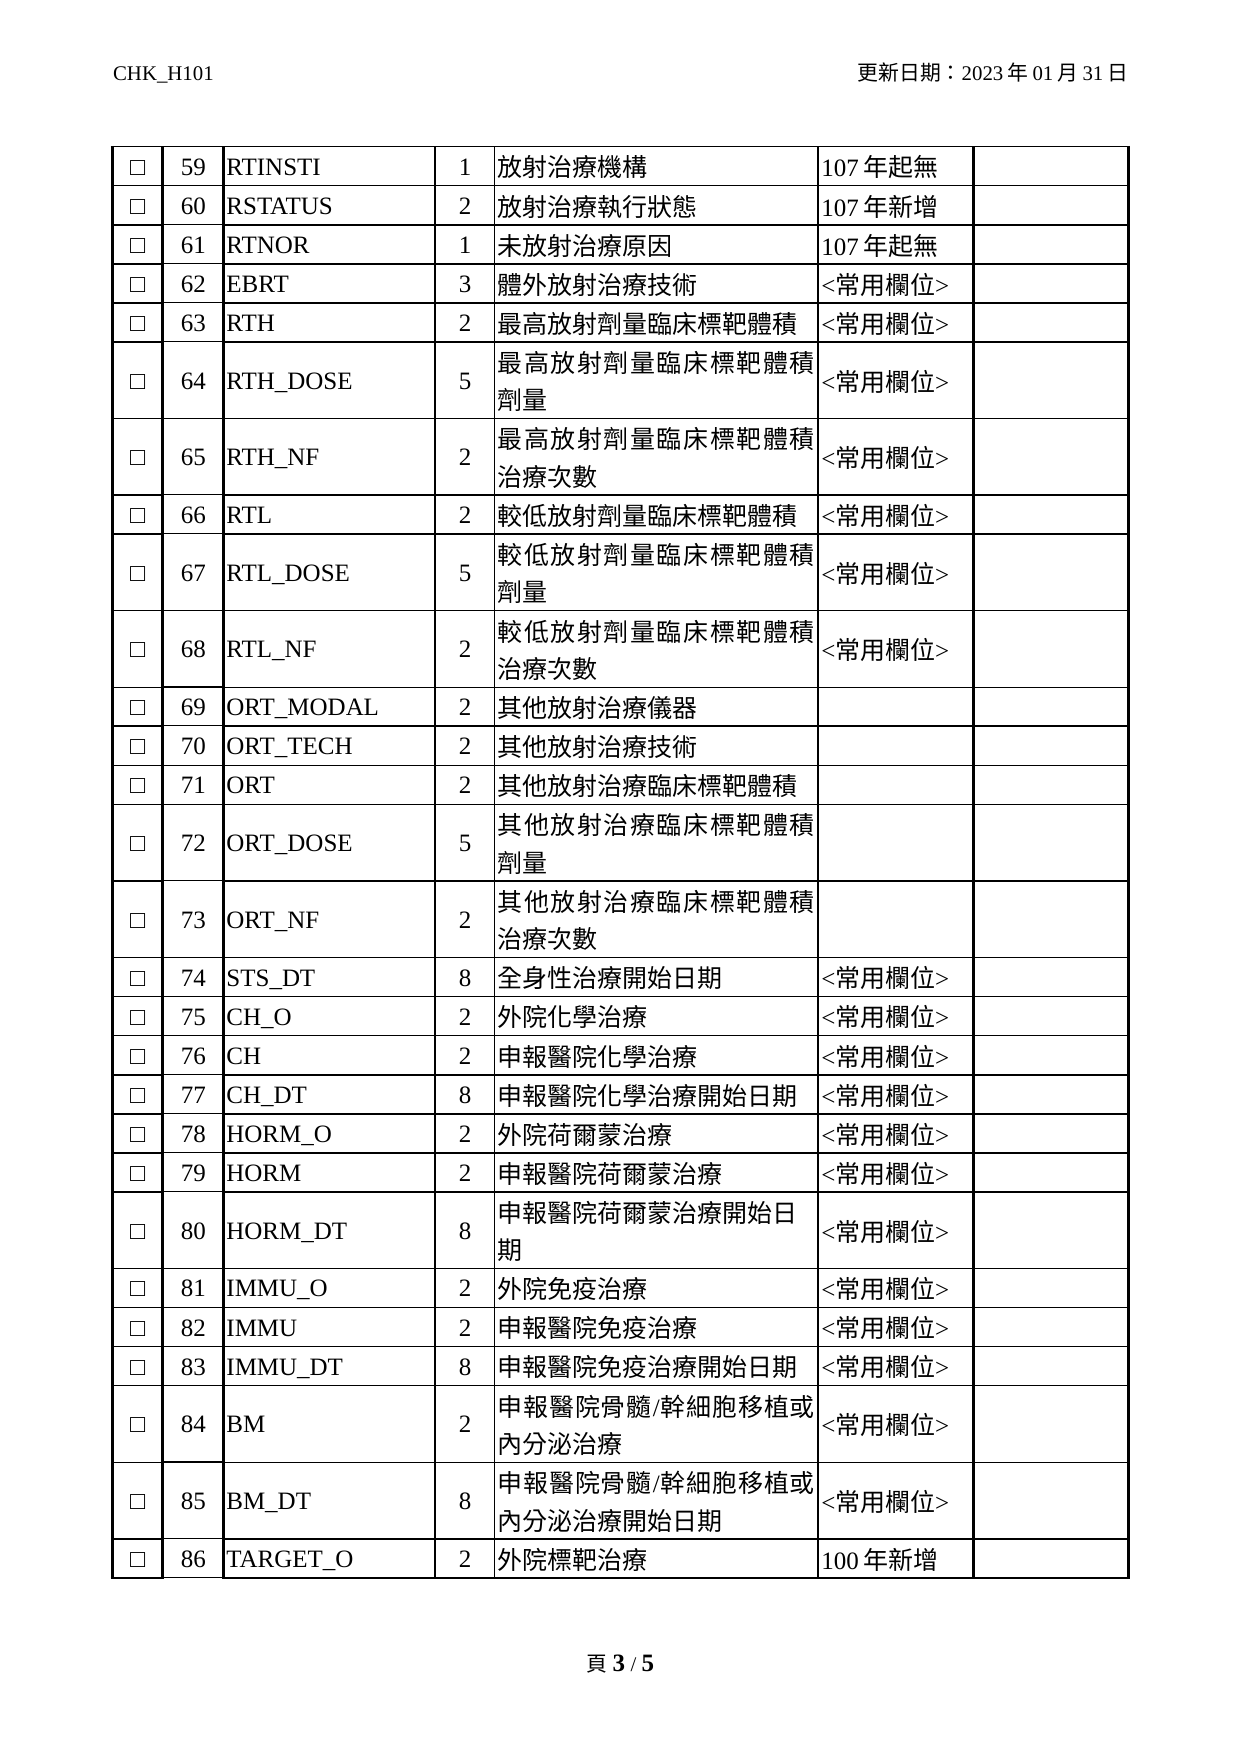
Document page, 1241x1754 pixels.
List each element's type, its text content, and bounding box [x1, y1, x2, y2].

table_cell [975, 1308, 1127, 1346]
table_cell 5 [436, 343, 494, 418]
table_cell 107年起無 [819, 226, 972, 263]
table_cell 較低放射劑量臨床標靶體積劑量 [495, 535, 817, 610]
table_cell [975, 419, 1127, 494]
table_cell 放射治療機構 [495, 147, 817, 185]
table_cell 8 [436, 1347, 494, 1385]
table_cell 75 [164, 997, 222, 1035]
table_cell 2 [436, 766, 494, 803]
table_cell 82 [164, 1308, 222, 1346]
table_cell 2 [436, 1154, 494, 1191]
table_cell 其他放射治療臨床標靶體積 [495, 766, 817, 803]
table_cell 其他放射治療臨床標靶體積劑量 [495, 805, 817, 880]
table_cell □ [114, 343, 161, 418]
table_cell □ [114, 419, 161, 494]
table_cell CH [225, 1036, 434, 1074]
table_cell 最高放射劑量臨床標靶體積劑量 [495, 343, 817, 418]
table_cell [975, 304, 1127, 341]
table_cell [975, 1347, 1127, 1385]
table_cell ORT [225, 766, 434, 803]
table_cell ORT_MODAL [225, 688, 434, 725]
table_cell 84 [164, 1386, 222, 1461]
table_cell □ [114, 535, 161, 610]
table_cell [975, 688, 1127, 725]
table_cell 74 [164, 958, 222, 996]
table_cell [975, 1540, 1127, 1577]
table_cell 65 [164, 419, 222, 494]
table_cell [975, 611, 1127, 686]
table_cell 全身性治療開始日期 [495, 958, 817, 996]
table_cell RTL [225, 496, 434, 533]
table_cell RTNOR [225, 226, 434, 263]
table_cell □ [114, 186, 161, 224]
table_cell 70 [164, 726, 222, 764]
table_cell <常用欄位> [819, 419, 972, 494]
table_cell 申報醫院骨髓/幹細胞移植或內分泌治療開始日期 [495, 1463, 817, 1538]
table_cell □ [114, 1463, 161, 1538]
table_cell 107年新增 [819, 186, 972, 224]
table_cell RTL_NF [225, 611, 434, 686]
table_cell □ [114, 1076, 161, 1113]
table_cell 申報醫院免疫治療開始日期 [495, 1347, 817, 1385]
table_cell 體外放射治療技術 [495, 265, 817, 302]
table_cell 外院荷爾蒙治療 [495, 1115, 817, 1152]
table_cell [975, 1036, 1127, 1074]
table_cell □ [114, 727, 161, 764]
table_cell 最高放射劑量臨床標靶體積 [495, 304, 817, 341]
table_cell □ [114, 1347, 161, 1385]
table_cell RSTATUS [225, 186, 434, 224]
table_cell <常用欄位> [819, 958, 972, 996]
table_cell [975, 1193, 1127, 1268]
table_cell TARGET_O [225, 1540, 434, 1577]
table_cell 68 [164, 611, 222, 686]
table_cell 77 [164, 1075, 222, 1113]
table_cell 72 [164, 805, 222, 880]
table_cell [975, 1386, 1127, 1461]
table_cell □ [114, 1269, 161, 1307]
table_cell 1 [436, 147, 494, 185]
table_cell 申報醫院骨髓/幹細胞移植或內分泌治療 [495, 1386, 817, 1461]
table_cell CH_O [225, 997, 434, 1035]
table_cell □ [114, 766, 161, 803]
table_cell [819, 727, 972, 764]
table_cell <常用欄位> [819, 997, 972, 1035]
table_cell □ [114, 1036, 161, 1074]
table_cell [975, 805, 1127, 880]
table_cell 其他放射治療技術 [495, 727, 817, 764]
table_cell HORM_DT [225, 1193, 434, 1268]
table_cell 2 [436, 611, 494, 686]
table_cell <常用欄位> [819, 1386, 972, 1461]
table_cell 61 [164, 225, 222, 263]
table_cell ORT_TECH [225, 727, 434, 764]
table_cell <常用欄位> [819, 1115, 972, 1152]
table_cell □ [114, 1154, 161, 1191]
table_cell RTH_NF [225, 419, 434, 494]
table_cell 73 [164, 881, 222, 957]
table_cell [975, 997, 1127, 1035]
table_cell <常用欄位> [819, 1269, 972, 1307]
table_cell 2 [436, 304, 494, 341]
table_cell CH_DT [225, 1076, 434, 1113]
table_cell □ [114, 1386, 161, 1461]
table_cell <常用欄位> [819, 1347, 972, 1385]
table_cell 2 [436, 727, 494, 764]
table_cell 2 [436, 997, 494, 1035]
table_cell □ [114, 1540, 161, 1577]
table_cell BM [225, 1386, 434, 1461]
table_cell [975, 1269, 1127, 1307]
table_cell 2 [436, 1308, 494, 1346]
table_cell 60 [164, 186, 222, 224]
table_cell 2 [436, 882, 494, 957]
table_cell □ [114, 805, 161, 880]
table_cell 2 [436, 1386, 494, 1461]
table_cell 申報醫院化學治療開始日期 [495, 1076, 817, 1113]
table_cell □ [114, 1193, 161, 1268]
table_cell 外院化學治療 [495, 997, 817, 1035]
table_cell 78 [164, 1114, 222, 1152]
table_cell 放射治療執行狀態 [495, 186, 817, 224]
table_cell 81 [164, 1269, 222, 1307]
table_cell 64 [164, 342, 222, 418]
table_cell [975, 882, 1127, 957]
table_cell 申報醫院荷爾蒙治療 [495, 1154, 817, 1191]
table_cell 8 [436, 1193, 494, 1268]
table_cell <常用欄位> [819, 1076, 972, 1113]
table_cell 2 [436, 1115, 494, 1152]
table_cell 86 [164, 1539, 222, 1577]
table_cell □ [114, 304, 161, 341]
table_cell 5 [436, 805, 494, 880]
table_cell 80 [164, 1192, 222, 1268]
table_cell 2 [436, 496, 494, 533]
table_cell [975, 766, 1127, 803]
table_cell 1 [436, 226, 494, 263]
table_cell RTH_DOSE [225, 343, 434, 418]
table_cell 69 [164, 688, 222, 725]
table_cell □ [114, 147, 161, 185]
table_cell 8 [436, 1463, 494, 1538]
table_cell □ [114, 1308, 161, 1346]
table_cell 79 [164, 1153, 222, 1191]
table_cell <常用欄位> [819, 611, 972, 686]
table_cell □ [114, 1115, 161, 1152]
table_cell IMMU_O [225, 1269, 434, 1307]
table_cell <常用欄位> [819, 304, 972, 341]
table_cell 申報醫院免疫治療 [495, 1308, 817, 1346]
table_cell [975, 958, 1127, 996]
table_cell 最高放射劑量臨床標靶體積治療次數 [495, 419, 817, 494]
table_cell [975, 1463, 1127, 1538]
table_cell IMMU [225, 1308, 434, 1346]
table_cell 較低放射劑量臨床標靶體積治療次數 [495, 611, 817, 686]
table_cell 較低放射劑量臨床標靶體積 [495, 496, 817, 533]
table_cell □ [114, 882, 161, 957]
table_cell <常用欄位> [819, 1308, 972, 1346]
table_cell <常用欄位> [819, 265, 972, 302]
table_cell 其他放射治療臨床標靶體積治療次數 [495, 882, 817, 957]
table_cell <常用欄位> [819, 496, 972, 533]
table_cell □ [114, 226, 161, 263]
table_cell RTINSTI [225, 147, 434, 185]
table_cell □ [114, 611, 161, 686]
table_cell [975, 727, 1127, 764]
table_cell [975, 186, 1127, 224]
table_cell STS_DT [225, 958, 434, 996]
table_cell BM_DT [225, 1463, 434, 1538]
table_cell 8 [436, 1076, 494, 1113]
table_cell [819, 805, 972, 880]
table_cell 2 [436, 186, 494, 224]
table_cell 其他放射治療儀器 [495, 688, 817, 725]
table_cell □ [114, 688, 161, 725]
table_cell [819, 882, 972, 957]
table_cell 申報醫院化學治療 [495, 1036, 817, 1074]
table_cell 100年新增 [819, 1540, 972, 1577]
table_cell □ [114, 496, 161, 533]
table_cell 2 [436, 1036, 494, 1074]
table_cell <常用欄位> [819, 535, 972, 610]
table_cell <常用欄位> [819, 343, 972, 418]
table_cell 67 [164, 534, 222, 610]
table_cell 外院標靶治療 [495, 1540, 817, 1577]
table_cell 59 [164, 147, 222, 185]
table_cell [975, 343, 1127, 418]
table_cell IMMU_DT [225, 1347, 434, 1385]
table_cell <常用欄位> [819, 1154, 972, 1191]
table_cell 未放射治療原因 [495, 226, 817, 263]
table_cell 71 [164, 766, 222, 803]
table_cell HORM [225, 1154, 434, 1191]
table_cell 85 [164, 1463, 222, 1538]
table_cell RTL_DOSE [225, 535, 434, 610]
table_cell 76 [164, 1036, 222, 1074]
table_cell [975, 265, 1127, 302]
table_cell 申報醫院荷爾蒙治療開始日期 [495, 1193, 817, 1268]
table_cell 2 [436, 419, 494, 494]
table_cell <常用欄位> [819, 1193, 972, 1268]
table_cell [975, 496, 1127, 533]
table_cell [819, 688, 972, 725]
table_cell HORM_O [225, 1115, 434, 1152]
table_cell [975, 147, 1127, 185]
table_cell [975, 1154, 1127, 1191]
table_cell 2 [436, 688, 494, 725]
table_cell 8 [436, 958, 494, 996]
table_cell 外院免疫治療 [495, 1269, 817, 1307]
table_cell [975, 1115, 1127, 1152]
table_cell 107年起無 [819, 147, 972, 185]
table_cell 83 [164, 1347, 222, 1385]
table_cell <常用欄位> [819, 1036, 972, 1074]
table_cell 66 [164, 495, 222, 533]
table_cell [975, 226, 1127, 263]
table_cell [819, 766, 972, 803]
table_cell □ [114, 265, 161, 302]
table_cell 3 [436, 265, 494, 302]
table_cell ORT_DOSE [225, 805, 434, 880]
table_cell 2 [436, 1269, 494, 1307]
table_cell 5 [436, 535, 494, 610]
table_cell 63 [164, 303, 222, 341]
table_cell EBRT [225, 265, 434, 302]
table_cell [975, 1076, 1127, 1113]
table_cell ORT_NF [225, 882, 434, 957]
table_cell □ [114, 997, 161, 1035]
table_cell 2 [436, 1540, 494, 1577]
table_cell 62 [164, 264, 222, 302]
table_cell <常用欄位> [819, 1463, 972, 1538]
table_cell [975, 535, 1127, 610]
table_cell RTH [225, 304, 434, 341]
table_cell □ [114, 958, 161, 996]
